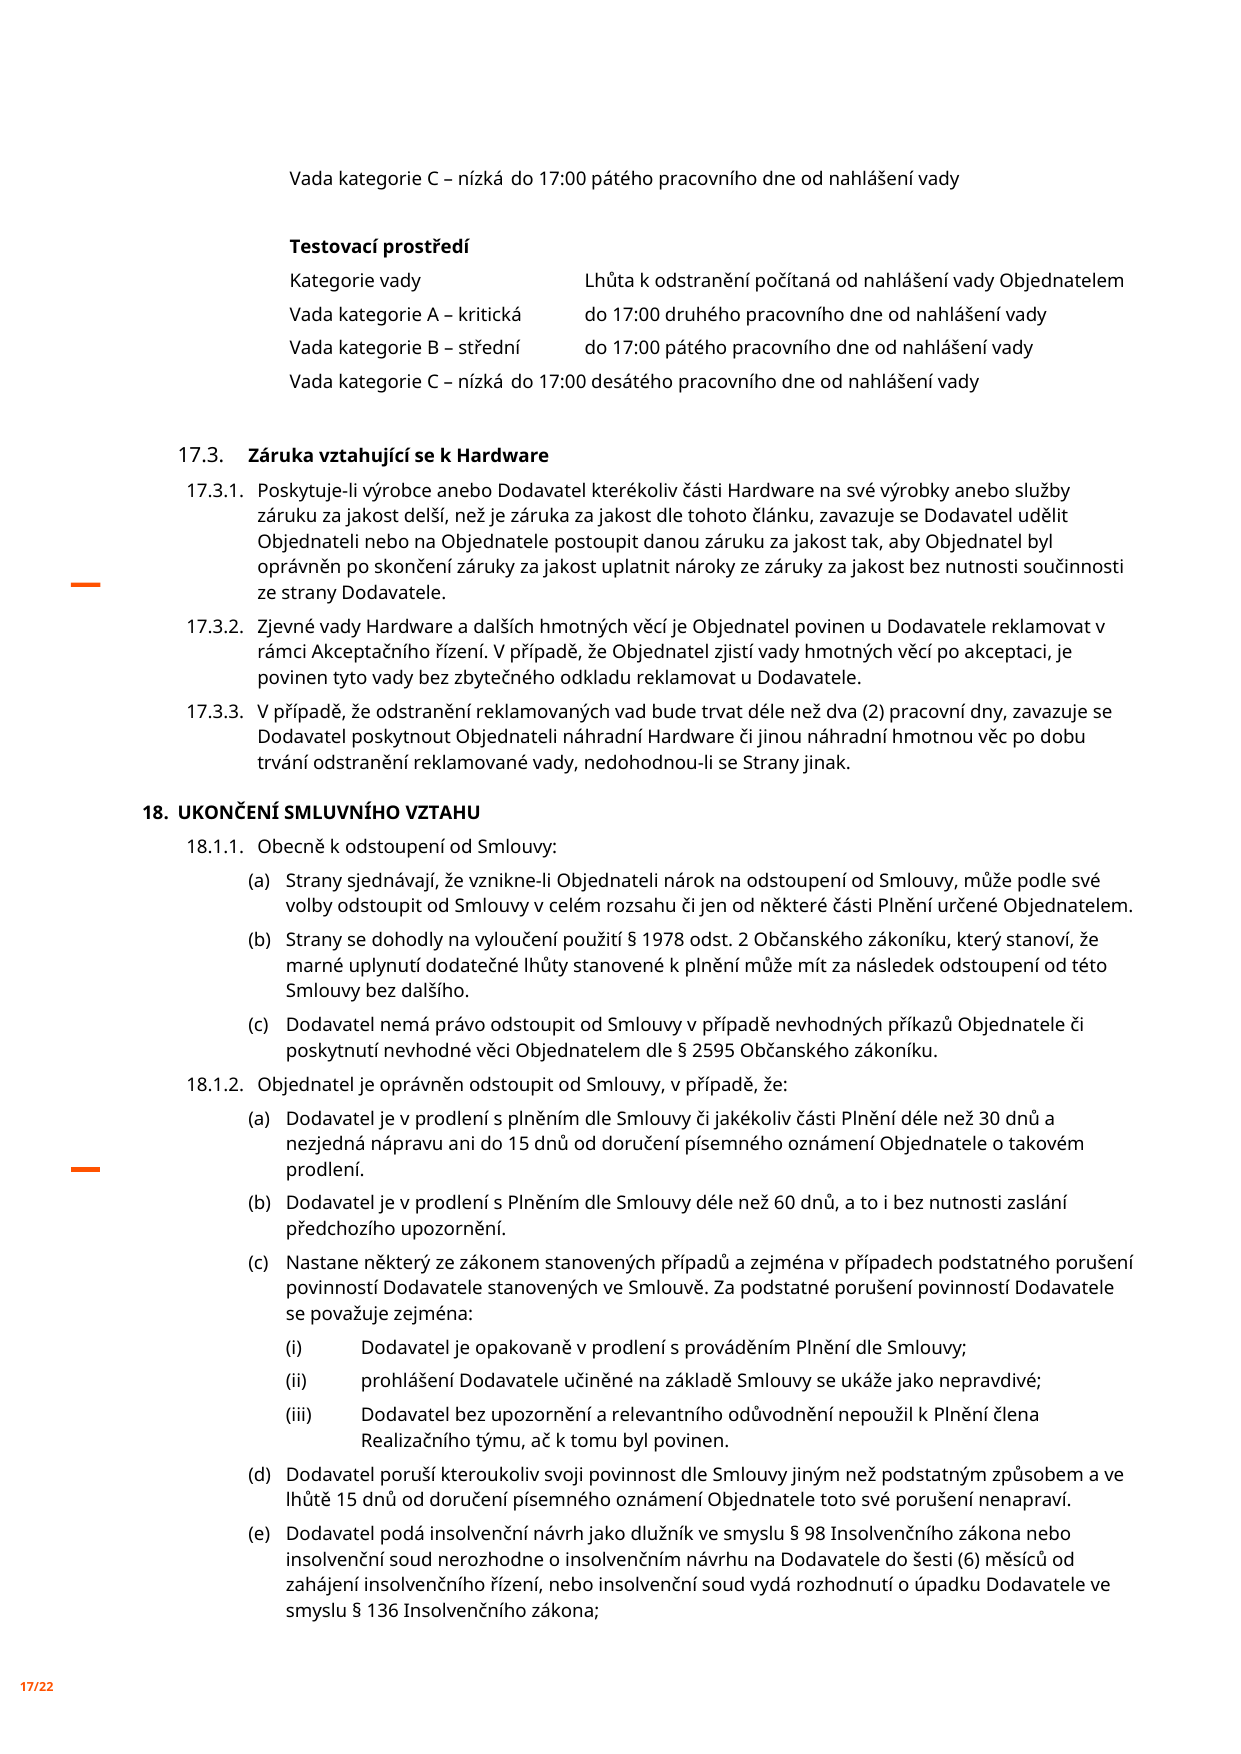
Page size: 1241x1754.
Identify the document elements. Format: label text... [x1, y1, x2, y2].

text Poskytuje-li výrobce anebo Dodavatel kterékoliv části Hardware na své výrobky anebo služby záruku za jakost delší, než je záruka za jakost dle tohoto článku, zavazuje se Dodavatel udělit Objednateli nebo na Objednatele postoupit danou záruku za jakost tak, aby Objednatel byl oprávněn po skončení záruky za jakost uplatnit nároky ze záruky za jakost bez nutnosti součinnosti ze strany Dodavatele. [186, 477, 1134, 605]
list Dodavatel je v prodlení s Plněním dle Smlouvy déle než 60 dnů, a to i bez nutnosti zaslání předchozího upozornění. [248, 1190, 1134, 1241]
list Strany se dohodly na vyloučení použití § 1978 odst. 2 Občanského zákoníku, který stanoví, že marné uplynutí dodatečné lhůty stanovené k plnění může mít za následek odstoupení od této Smlouvy bez dalšího. [248, 927, 1134, 1003]
list prohlášení Dodavatele učiněné na základě Smlouvy se ukáže jako nepravdivé; [286, 1368, 1134, 1393]
list Strany sjednávají, že vznikne-li Objednateli nárok na odstoupení od Smlouvy, může podle své volby odstoupit od Smlouvy v celém rozsahu či jen od některé části Plnění určené Objednatelem. [248, 867, 1134, 918]
text Záruka vztahující se k Hardware [177, 440, 1134, 469]
list Vada kategorie A – kritická do 17:00 druhého pracovního dne od nahlášení vady [218, 301, 1134, 326]
list Vada kategorie C – nízká do 17:00 pátého pracovního dne od nahlášení vady [218, 165, 1134, 191]
list Vada kategorie C – nízká do 17:00 desátého pracovního dne od nahlášení vady [289, 368, 1134, 394]
list Dodavatel je opakovaně v prodlení s prováděním Plnění dle Smlouvy; [286, 1334, 1134, 1359]
list Kategorie vady Lhůta k odstranění počítaná od nahlášení vady Objednatelem [218, 267, 1134, 292]
list Dodavatel bez upozornění a relevantního odůvodnění nepoužil k Plnění člena Realizačního týmu, ač k tomu byl povinen. [286, 1402, 1134, 1453]
list Vada kategorie B – střední do 17:00 pátého pracovního dne od nahlášení vady [218, 335, 1134, 360]
list Dodavatel poruší kteroukoliv svoji povinnost dle Smlouvy jiným než podstatným způsobem a ve lhůtě 15 dnů od doručení písemného oznámení Objednatele toto své porušení nenapraví. [248, 1461, 1134, 1512]
list Testovací prostředí [218, 233, 1134, 259]
list Dodavatel nemá právo odstoupit od Smlouvy v případě nevhodných příkazů Objednatele či poskytnutí nevhodné věci Objednatelem dle § 2595 Občanského zákoníku. [248, 1012, 1134, 1063]
list Nastane některý ze zákonem stanovených případů a zejména v případech podstatného porušení povinností Dodavatele stanovených ve Smlouvě. Za podstatné porušení povinností Dodavatele se považuje zejména: [248, 1249, 1134, 1326]
text Zjevné vady Hardware a dalších hmotných věcí je Objednatel povinen u Dodavatele reklamovat v rámci Akceptačního řízení. V případě, že Objednatel zjistí vady hmotných věcí po akceptaci, je povinen tyto vady bez zbytečného odkladu reklamovat u Dodavatele. [186, 613, 1134, 690]
list Dodavatel podá insolvenční návrh jako dlužník ve smyslu § 98 Insolvenčního zákona nebo insolvenční soud nerozhodne o insolvenčním návrhu na Dodavatele do šesti (6) měsíců od zahájení insolvenčního řízení, nebo insolvenční soud vydá rozhodnutí o úpadku Dodavatele ve smyslu § 136 Insolvenčního zákona; [248, 1520, 1134, 1622]
text Objednatel je oprávněn odstoupit od Smlouvy, v případě, že: [186, 1071, 1134, 1096]
text Obecně k odstoupení od Smlouvy: [186, 833, 1134, 859]
list Dodavatel je v prodlení s plněním dle Smlouvy či jakékoliv části Plnění déle než 30 dnů a nezjedná nápravu ani do 15 dnů od doručení písemného oznámení Objednatele o takovém prodlení. [248, 1105, 1134, 1181]
text V případě, že odstranění reklamovaných vad bude trvat déle než dva (2) pracovní dny, zavazuje se Dodavatel poskytnout Objednateli náhradní Hardware či jinou náhradní hmotnou věc po dobu trvání odstranění reklamované vady, nedohodnou-li se Strany jinak. [186, 698, 1134, 774]
text Ukončení smluvního vztahu [142, 799, 1134, 825]
